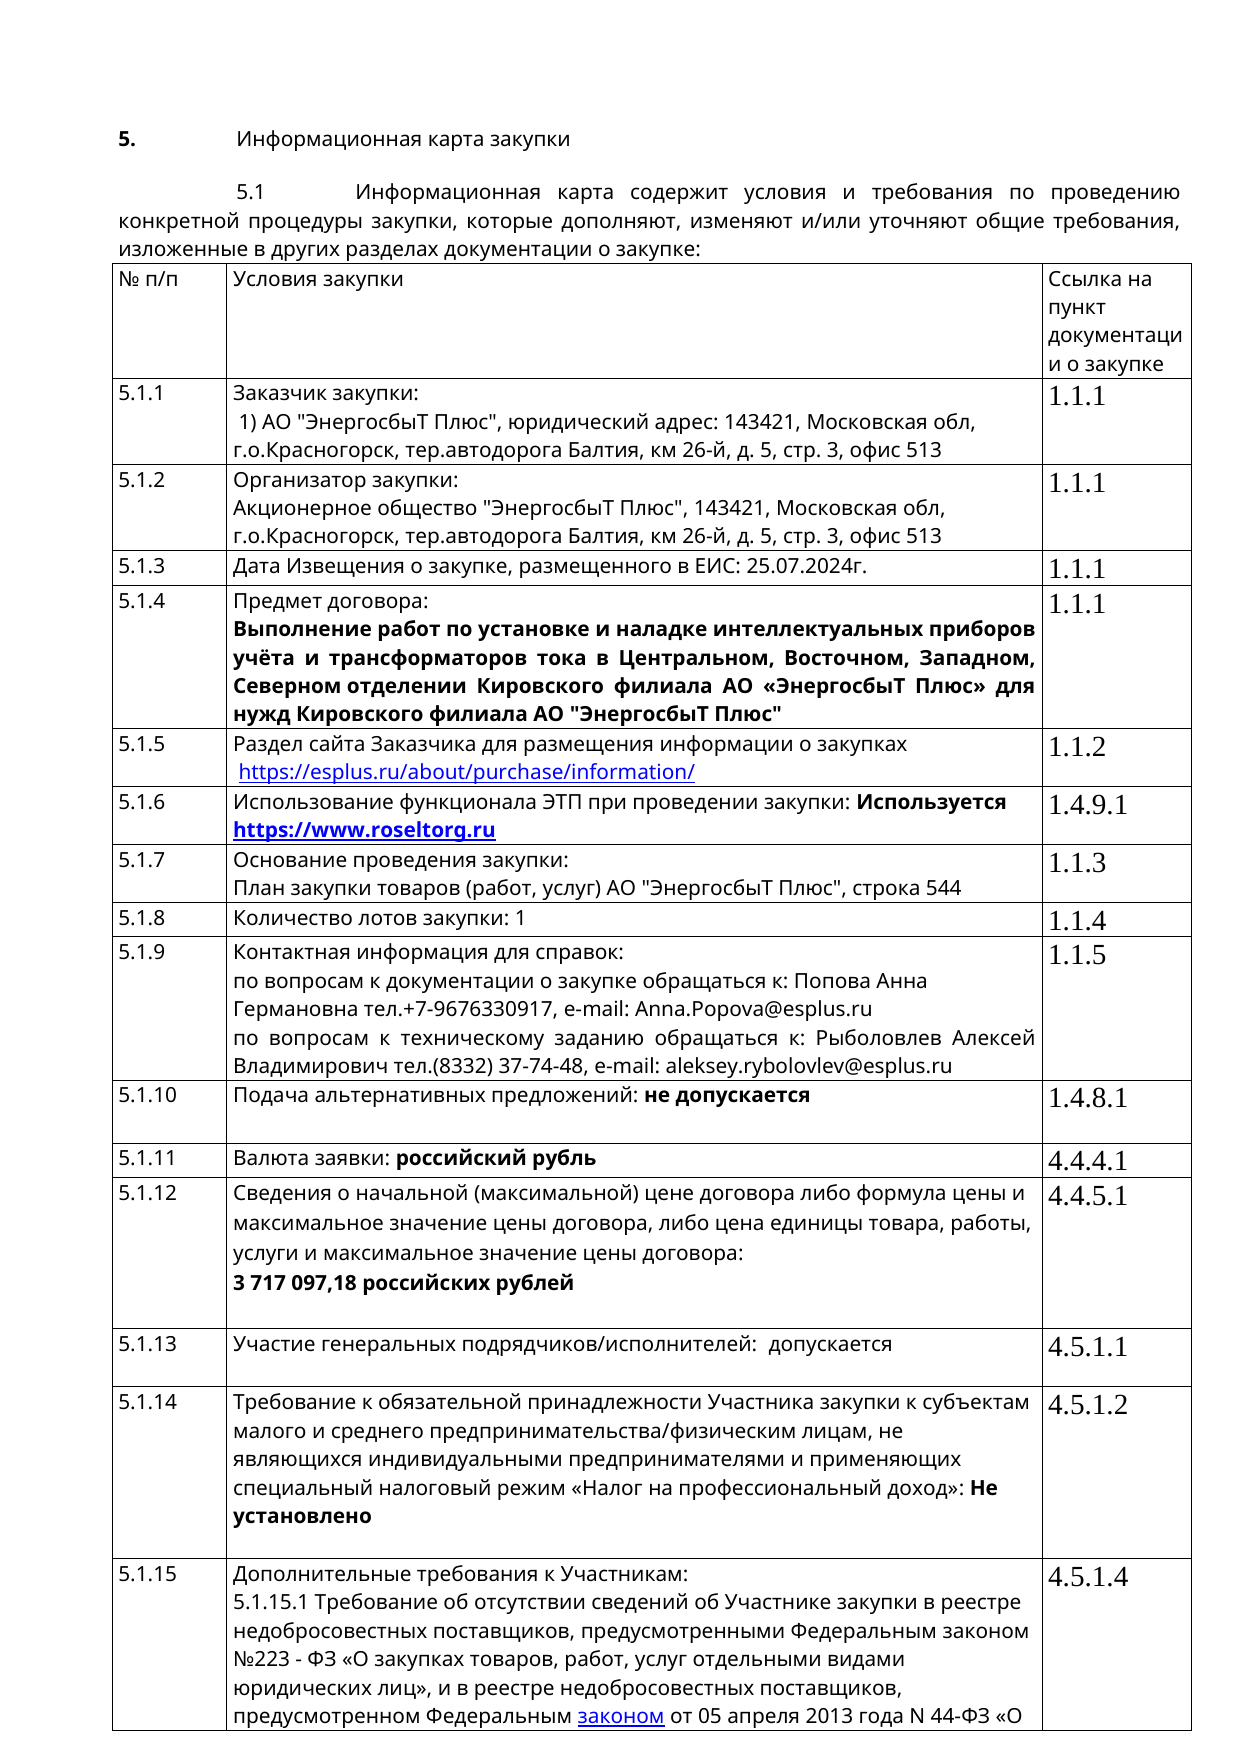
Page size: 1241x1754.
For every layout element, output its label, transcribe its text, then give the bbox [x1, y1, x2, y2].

table_cell Раздел сайта Заказчика для размещения информации о закупках https://esplus.ru/about/purchase/information/ [227, 729, 1042, 786]
table_cell Требование к обязательной принадлежности Участника закупки к субъектам малого и среднего предпринимательства/физическим лицам, не являющихся индивидуальными предпринимателями и применяющих специальный налоговый режим «Налог на профессиональный доход»: Не установлено [227, 1387, 1042, 1558]
table_cell [113, 1387, 226, 1558]
table_cell 1.4.9.1 [1043, 787, 1191, 844]
table_cell 1.1.4 [1043, 903, 1191, 936]
table_cell [113, 1559, 226, 1729]
table_cell Подача альтернативных предложений: не допускается [227, 1081, 1042, 1142]
table_cell 1.1.1 [1043, 465, 1191, 550]
table_cell 4.4.5.1 [1043, 1178, 1191, 1328]
table_cell [113, 787, 226, 844]
table_cell Количество лотов закупки: 1 [227, 903, 1042, 936]
table_cell Использование функционала ЭТП при проведении закупки: Используется https://www.roseltorg.ru [227, 787, 1042, 844]
table_cell [113, 551, 226, 585]
table_cell 1.1.1 [1043, 379, 1191, 464]
table_cell [113, 1144, 226, 1177]
table_cell 4.4.4.1 [1043, 1144, 1191, 1177]
table_cell Основание проведения закупки: План закупки товаров (работ, услуг) АО "ЭнергосбыТ Плюс", строка 544 [227, 845, 1042, 902]
table_cell [113, 1178, 226, 1328]
table_cell 1.1.2 [1043, 729, 1191, 786]
table_cell [113, 937, 226, 1079]
table_cell 1.1.1 [1043, 551, 1191, 585]
table_cell [113, 465, 226, 550]
table_cell [113, 586, 226, 728]
table_cell 1.4.8.1 [1043, 1081, 1191, 1142]
table_cell 1.1.5 [1043, 937, 1191, 1079]
table_cell Участие генеральных подрядчиков/исполнителей: допускается [227, 1329, 1042, 1386]
table_cell [113, 845, 226, 902]
table_cell [113, 1081, 226, 1142]
table_cell 4.5.1.2 [1043, 1387, 1191, 1558]
table_cell 4.5.1.1 [1043, 1329, 1191, 1386]
table_cell Контактная информация для справок: по вопросам к документации о закупке обращаться к: Попова Анна Германовна тел.+7-9676330917, e-mail: Anna.Popova@esplus.ru по вопросам к техническому заданию обращаться к: Рыболовлев Алексей Владимирович тел.(8332) 37-74-48, e-mail: aleksey.rybolovlev@esplus.ru [227, 937, 1042, 1079]
table_cell Организатор закупки: Акционерное общество "ЭнергосбыТ Плюс", 143421, Московская обл, г.о.Красногорск, тер.автодорога Балтия, км 26-й, д. 5, стр. 3, офис 513 [227, 465, 1042, 550]
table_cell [227, 1559, 1042, 1729]
table_cell [113, 729, 226, 786]
table_header Ссылка на пункт документации о закупке [1043, 264, 1191, 377]
table_cell 1.1.1 [1043, 586, 1191, 728]
table_cell 1.1.3 [1043, 845, 1191, 902]
table_cell Валюта заявки: российский рубль [227, 1144, 1042, 1177]
table_header Условия закупки [227, 264, 1042, 377]
subtitle Информационная карта закупки [118, 124, 1181, 152]
table_cell Заказчик закупки: 1) АО "ЭнергосбыТ Плюс", юридический адрес: 143421, Московская обл, г.о.Красногорск, тер.автодорога Балтия, км 26-й, д. 5, стр. 3, офис 513 [227, 379, 1042, 464]
table_cell 4.5.1.4 [1043, 1559, 1191, 1729]
table_cell [113, 379, 226, 464]
table_cell Предмет договора: Выполнение работ по установке и наладке интеллектуальных приборов учёта и трансформаторов тока в Центральном, Восточном, Западном, Северном отделении Кировского филиала АО «ЭнергосбыТ Плюс» для нужд Кировского филиала АО "ЭнергосбыТ Плюс" [227, 586, 1042, 728]
table_cell Сведения о начальной (максимальной) цене договора либо формула цены и максимальное значение цены договора, либо цена единицы товара, работы, услуги и максимальное значение цены договора: 3 717 097,18 российских рублей [227, 1178, 1042, 1328]
table_cell [113, 903, 226, 936]
table_cell [113, 1329, 226, 1386]
text 5.1 Информационная карта содержит условия и требования по проведению конкретной процедуры закупки, которые дополняют, изменяют и/или уточняют общие требования, изложенные в других разделах документации о закупке: [118, 177, 1181, 263]
table_cell Дата Извещения о закупке, размещенного в ЕИС: 25.07.2024г. [227, 551, 1042, 585]
table_header № п/п [113, 264, 226, 377]
